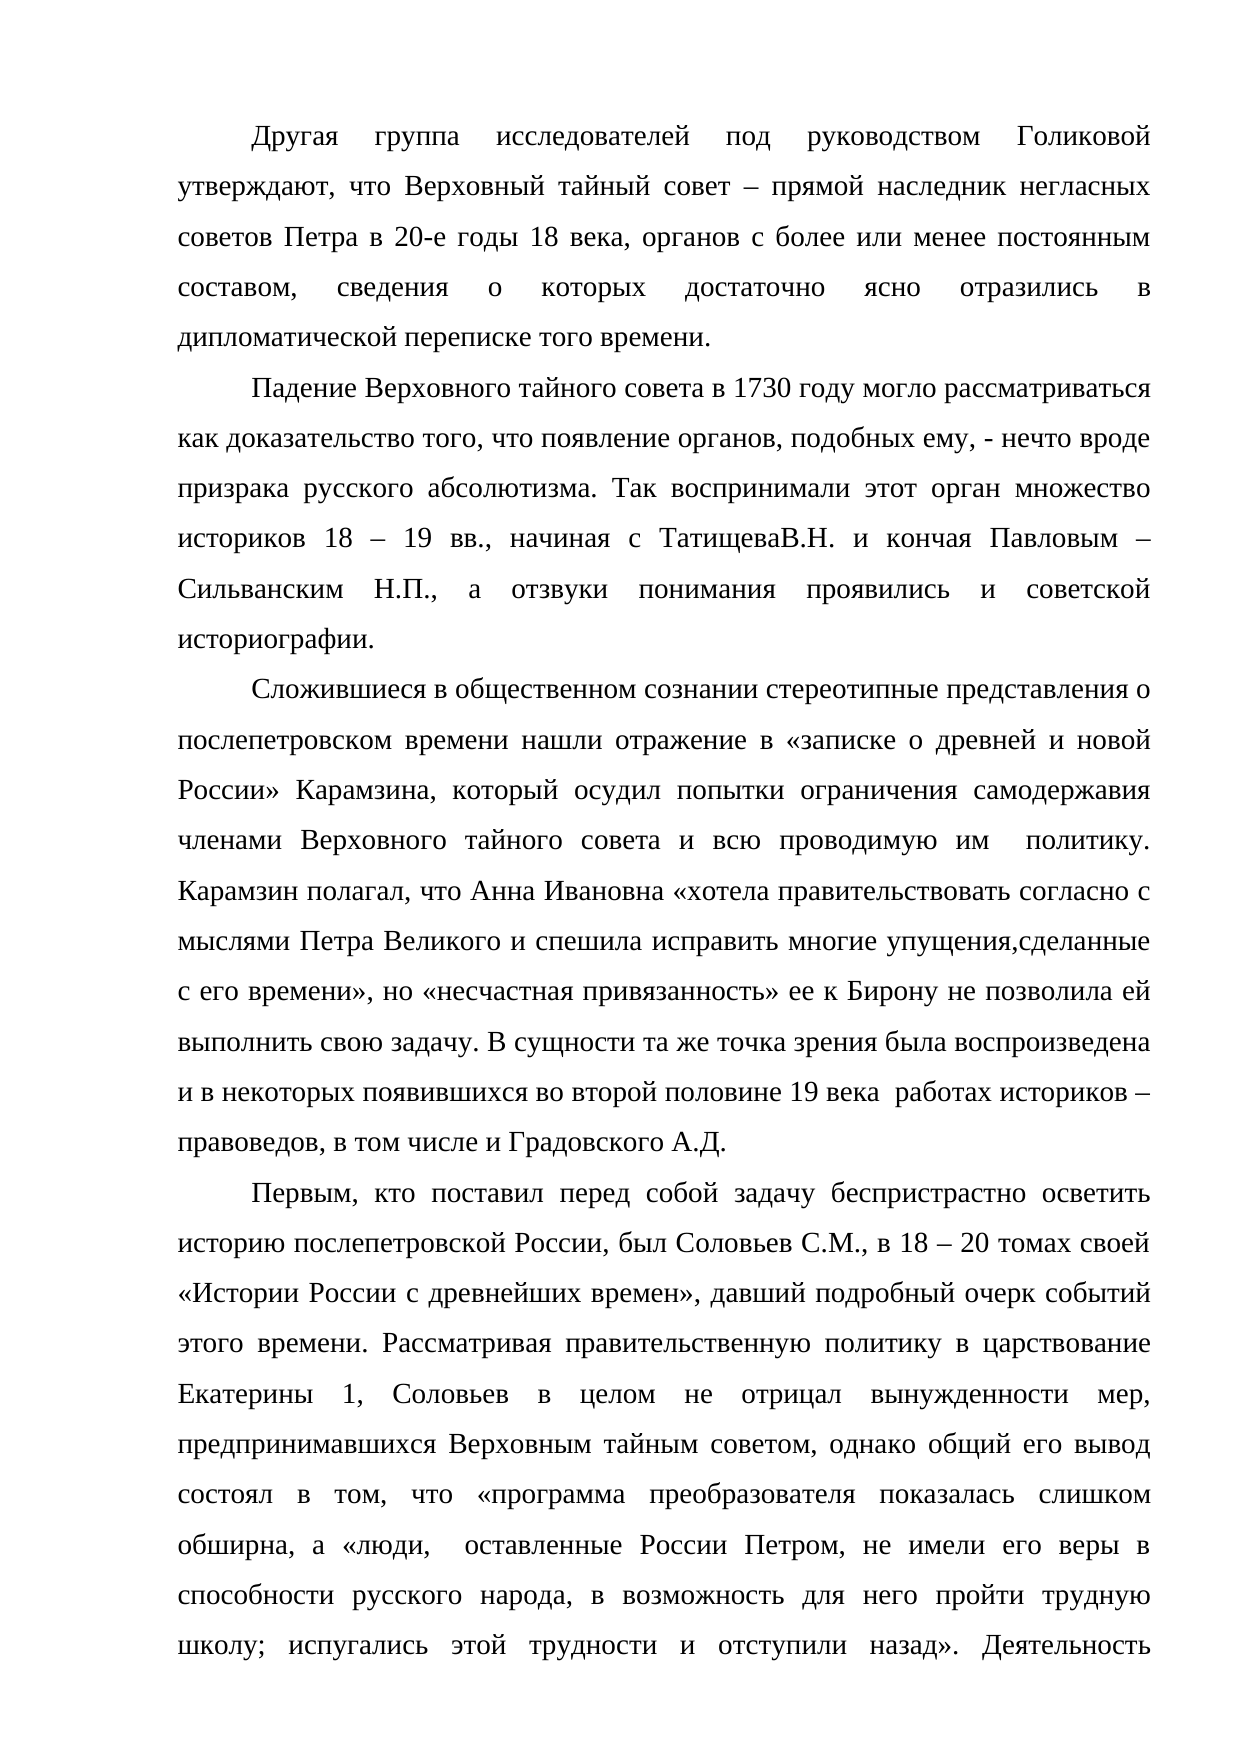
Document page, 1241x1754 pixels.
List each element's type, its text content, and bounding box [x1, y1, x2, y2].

text Падение Верховного тайного совета в 1730 году могло рассматриваться как доказательство того, что появление органов, подобных ему, - нечто вроде призрака русского абсолютизма. Так воспринимали этот орган множество историков 18 – 19 вв., начиная с ТатищеваВ.Н. и кончая Павловым – Сильванским Н.П., а отзвуки понимания проявились и советской историографии. [177, 370, 1152, 655]
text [177, 1175, 1152, 1661]
text Сложившиеся в общественном сознании стереотипные представления о послепетровском времени нашли отражение в «записке о древней и новой России» Карамзина, который осудил попытки ограничения самодержавия членами Верховного тайного совета и всю проводимую им политику. Карамзин полагал, что Анна Ивановна «хотела правительствовать согласно с мыслями Петра Великого и спешила исправить многие упущения,сделанные с его времени», но «несчастная привязанность» ее к Бирону не позволила ей выполнить свою задачу. В сущности та же точка зрения была воспроизведена и в некоторых появившихся во второй половине 19 века работах историков – правоведов, в том числе и Градовского А.Д. [177, 672, 1152, 1158]
text Другая группа исследователей под руководством Голиковой утверждают, что Верховный тайный совет – прямой наследник негласных советов Петра в 20-е годы 18 века, органов с более или менее постоянным составом, сведения о которых достаточно ясно отразились в дипломатической переписке того времени. [177, 118, 1152, 353]
